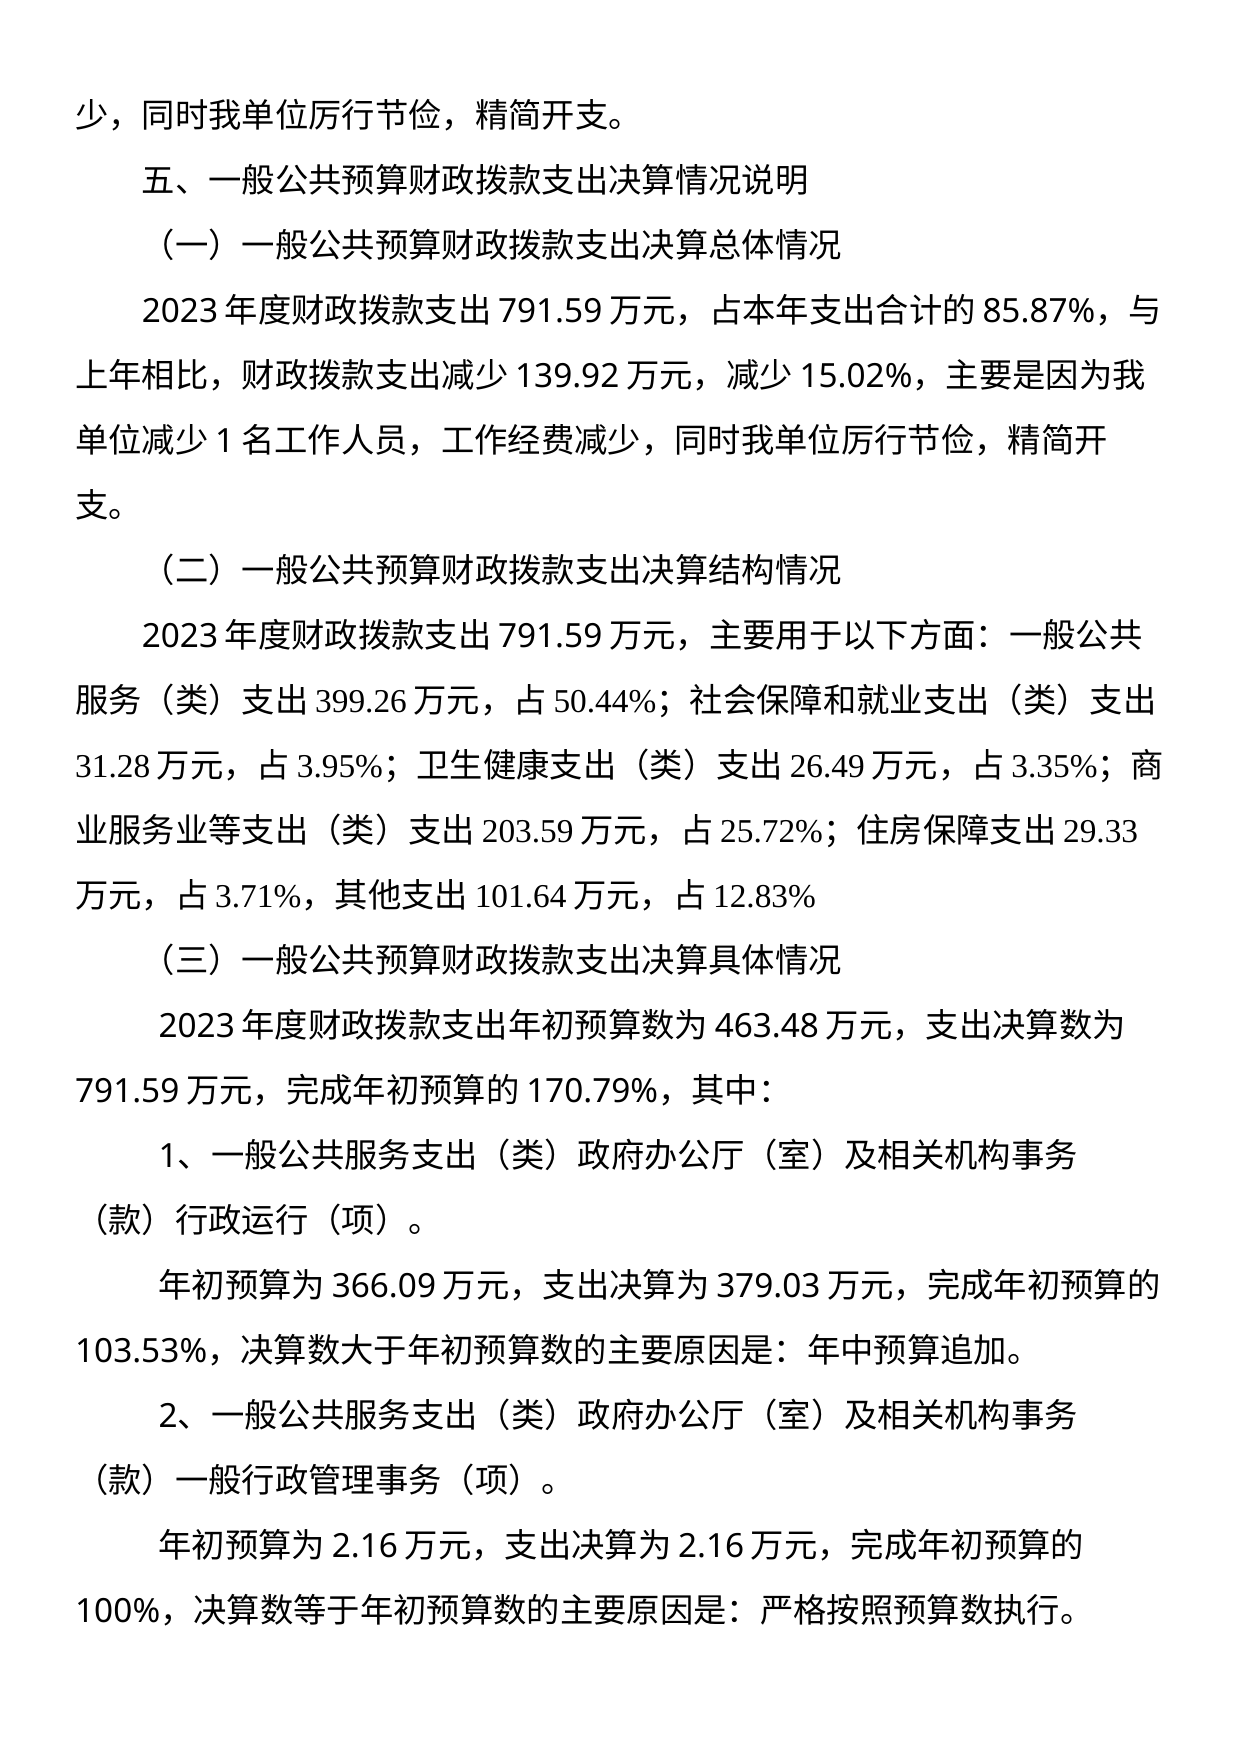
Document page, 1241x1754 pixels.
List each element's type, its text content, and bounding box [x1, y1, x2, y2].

text 1、一般公共服务支出（类）政府办公厅（室）及相关机构事务（款）行政运行（项）。 [75, 1121, 1165, 1251]
text 2023年度财政拨款支出791.59万元，占本年支出合计的85.87%，与上年相比，财政拨款支出减少139.92万元，减少15.02%，主要是因为我单位减少1名工作人员，工作经费减少，同时我单位厉行节俭，精简开支。 [75, 276, 1165, 536]
text 年初预算为2.16万元，支出决算为2.16万元，完成年初预算的100%，决算数等于年初预算数的主要原因是：严格按照预算数执行。 [75, 1511, 1165, 1641]
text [75, 81, 1165, 146]
text （三）一般公共预算财政拨款支出决算具体情况 [75, 926, 1165, 991]
text 年初预算为366.09万元，支出决算为379.03万元，完成年初预算的103.53%，决算数大于年初预算数的主要原因是：年中预算追加。 [75, 1251, 1165, 1381]
text 五、一般公共预算财政拨款支出决算情况说明 [75, 146, 1165, 211]
text （二）一般公共预算财政拨款支出决算结构情况 [75, 536, 1165, 601]
text （一）一般公共预算财政拨款支出决算总体情况 [75, 211, 1165, 276]
text 2023年度财政拨款支出年初预算数为463.48万元，支出决算数为791.59万元，完成年初预算的170.79%，其中： [75, 991, 1165, 1121]
text 2、一般公共服务支出（类）政府办公厅（室）及相关机构事务（款）一般行政管理事务（项）。 [75, 1381, 1165, 1511]
text 2023年度财政拨款支出791.59万元，主要用于以下方面：一般公共服务（类）支出399.26万元，占50.44%；社会保障和就业支出（类）支出31.28万元，占3.95%；卫生健康支出（类）支出26.49万元，占3.35%；商业服务业等支出（类）支出203.59万元，占25.72%；住房保障支出29.33万元，占3.71%，其他支出101.64万元，占12.83% [75, 601, 1165, 926]
